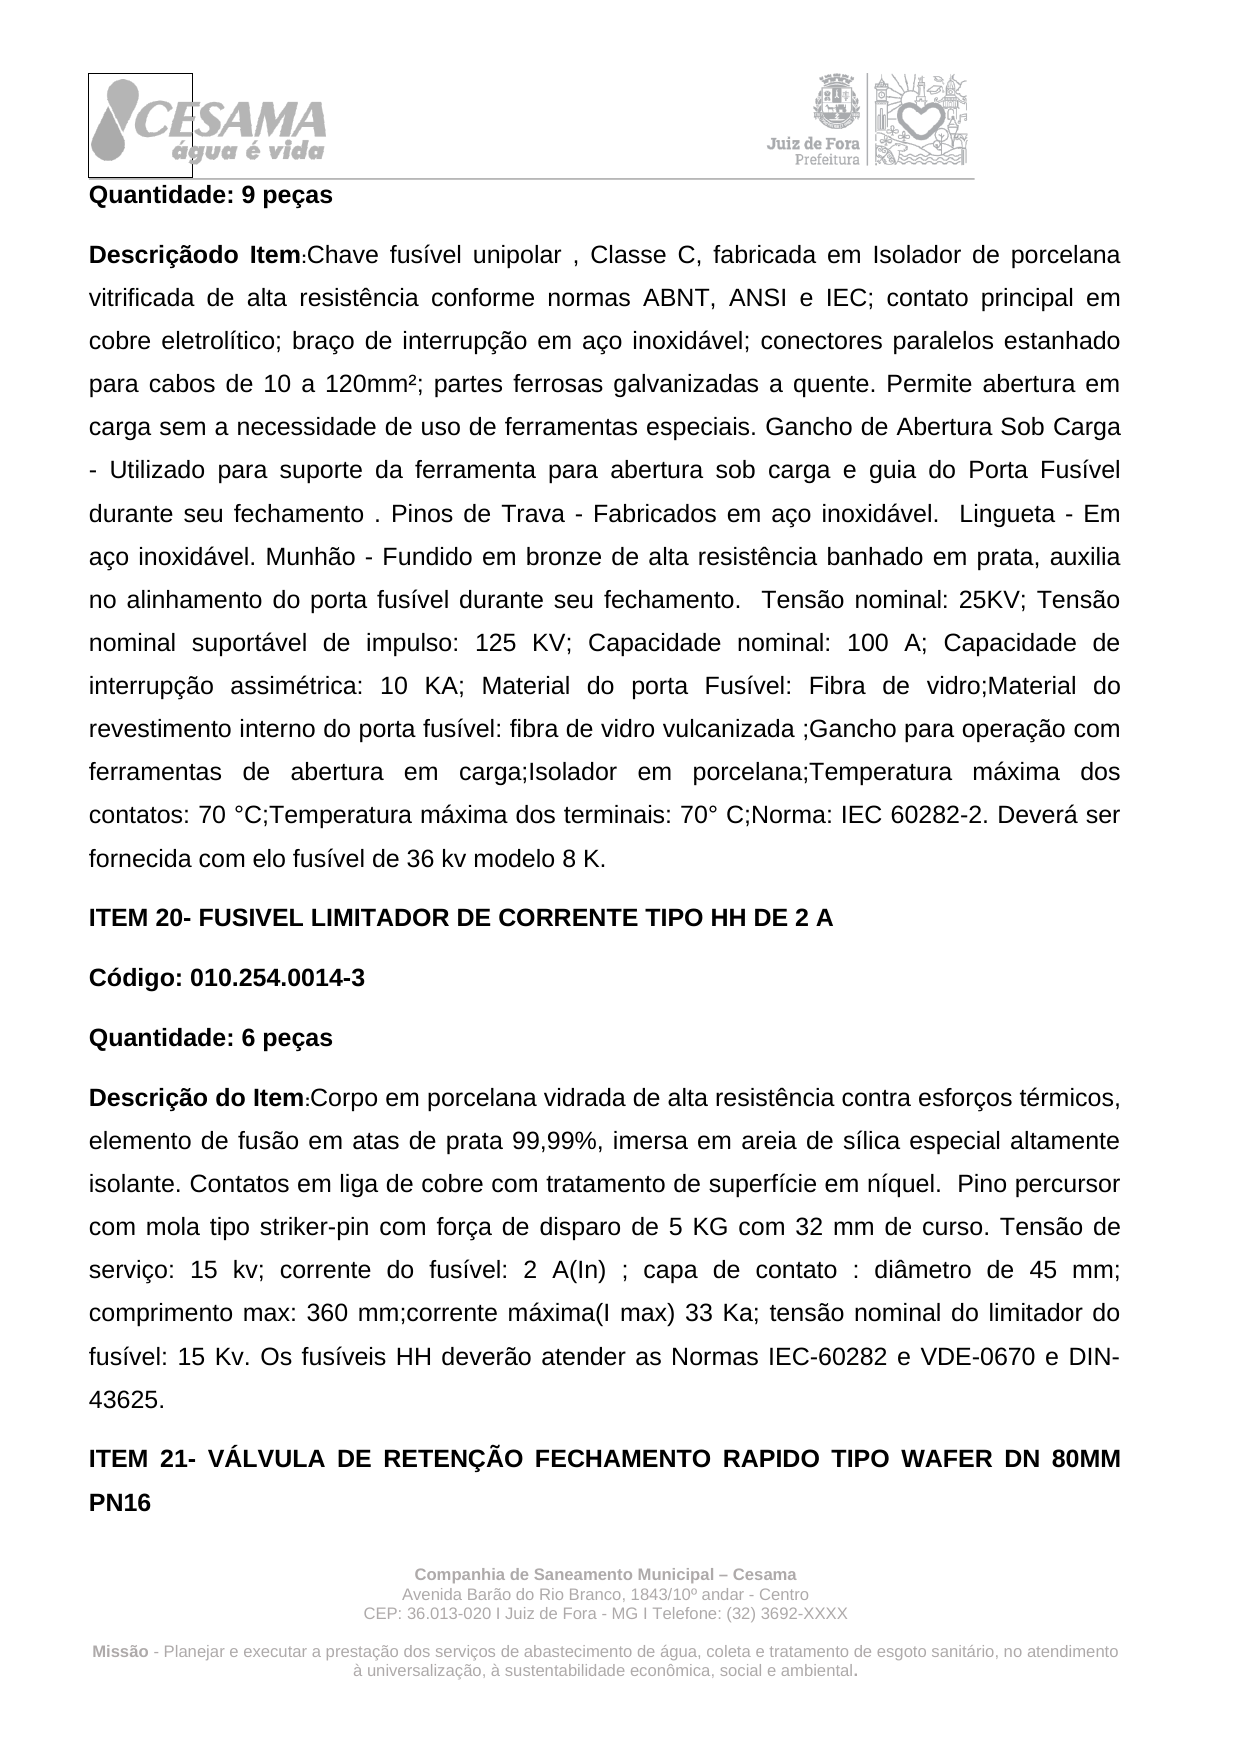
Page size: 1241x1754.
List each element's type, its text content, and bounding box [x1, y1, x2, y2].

text Código: 010.254.0014-3 [89, 963, 1122, 992]
text Descriçãodo Item:Chave fusível unipolar , Classe C, fabricada em Isolador de porcelana vitrificada de alta resistência conforme normas ABNT, ANSI e IEC; contato principal em cobre eletrolítico; braço de interrupção em aço inoxidável; conectores paralelos estanhado para cabos de 10 a 120mm²; partes ferrosas galvanizadas a quente. Permite abertura em carga sem a necessidade de uso de ferramentas especiais. Gancho de Abertura Sob Carga - Utilizado para suporte da ferramenta para abertura sob carga e guia do Porta Fusível durante seu fechamento . Pinos de Trava - Fabricados em aço inoxidável. Lingueta - Em aço inoxidável. Munhão - Fundido em bronze de alta resistência banhado em prata, auxilia no alinhamento do porta fusível durante seu fechamento. Tensão nominal: 25KV; Tensão nominal suportável de impulso: 125 KV; Capacidade nominal: 100 A; Capacidade de interrupção assimétrica: 10 KA; Material do porta Fusível: Fibra de vidro;Material do revestimento interno do porta fusível: fibra de vidro vulcanizada ;Gancho para operação com ferramentas de abertura em carga;Isolador em porcelana;Temperatura máxima dos contatos: 70 °C;Temperatura máxima dos terminais: 70° C;Norma: IEC 60282-2. Deverá ser fornecida com elo fusível de 36 kv modelo 8 K. [89, 240, 1122, 872]
text ITEM 20- FUSIVEL LIMITADOR DE CORRENTE TIPO HH DE 2 A [89, 903, 1122, 932]
text Quantidade: 6 peças [89, 1023, 1122, 1052]
text Descrição do Item:Corpo em porcelana vidrada de alta resistência contra esforços térmicos, elemento de fusão em atas de prata 99,99%, imersa em areia de sílica especial altamente isolante. Contatos em liga de cobre com tratamento de superfície em níquel. Pino percursor com mola tipo striker-pin com força de disparo de 5 KG com 32 mm de curso. Tensão de serviço: 15 kv; corrente do fusível: 2 A(In) ; capa de contato : diâmetro de 45 mm; comprimento max: 360 mm;corrente máxima(I max) 33 Ka; tensão nominal do limitador do fusível: 15 Kv. Os fusíveis HH deverão atender as Normas IEC-60282 e VDE-0670 e DIN-43625. [89, 1083, 1122, 1413]
text ITEM 21- VÁLVULA DE RETENÇÃO FECHAMENTO RAPIDO TIPO WAFER DN 80MM PN16 [89, 1444, 1122, 1516]
picture [88, 73, 975, 180]
text Quantidade: 9 peças [89, 180, 1122, 209]
